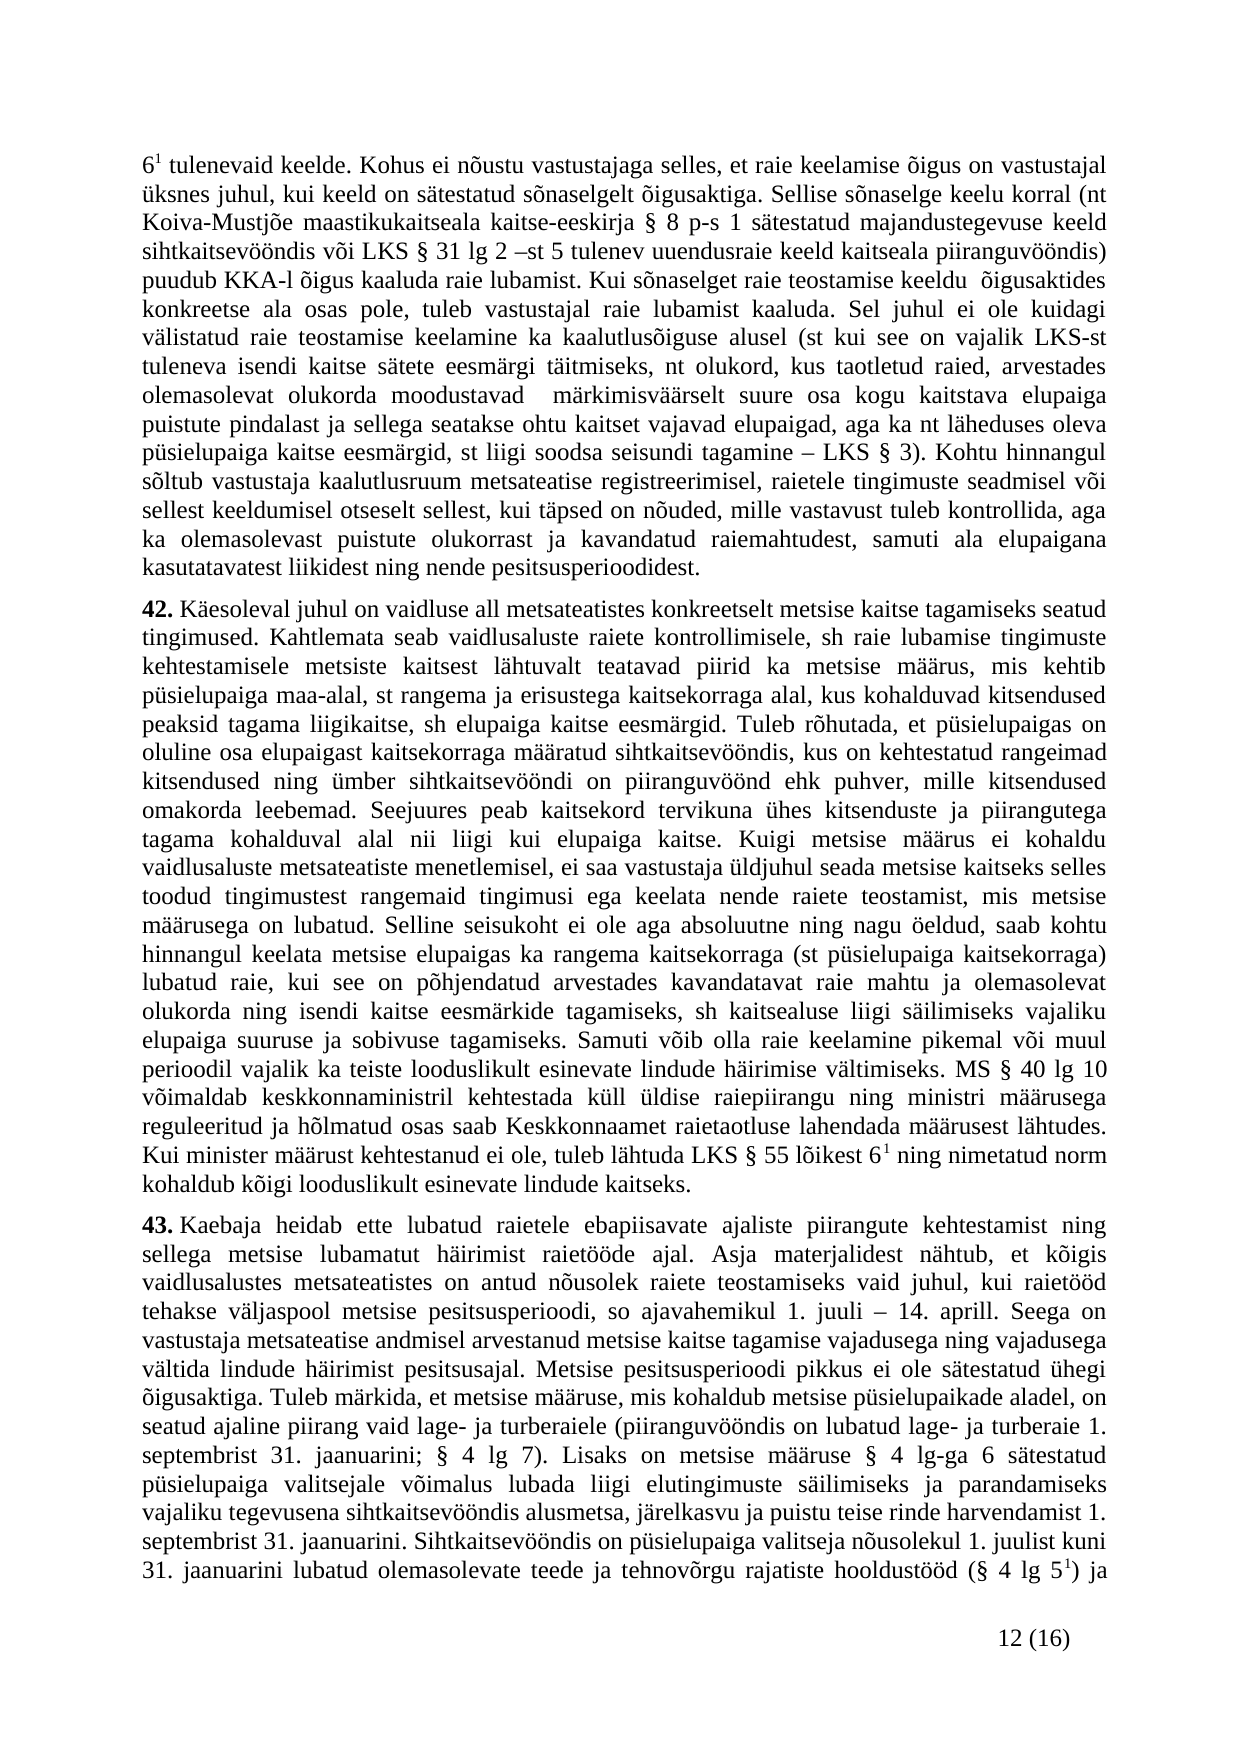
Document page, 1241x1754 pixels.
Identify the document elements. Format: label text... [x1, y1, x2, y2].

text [142, 1210, 1107, 1584]
text Käesoleval juhul on vaidluse all metsateatistes konkreetselt metsise kaitse tagamiseks seatud tingimused. Kahtlemata seab vaidlusaluste raiete kontrollimisele, sh raie lubamise tingimuste kehtestamisele metsiste kaitsest lähtuvalt teatavad piirid ka metsise määrus, mis kehtib püsielupaiga maa-alal, st rangema ja erisustega kaitsekorraga alal, kus kohalduvad kitsendused peaksid tagama liigikaitse, sh elupaiga kaitse eesmärgid. Tuleb rõhutada, et püsielupaigas on oluline osa elupaigast kaitsekorraga määratud sihtkaitsevööndis, kus on kehtestatud rangeimad kitsendused ning ümber sihtkaitsevööndi on piiranguvöönd ehk puhver, mille kitsendused omakorda leebemad. Seejuures peab kaitsekord tervikuna ühes kitsenduste ja piirangutega tagama kohalduval alal nii liigi kui elupaiga kaitse. Kuigi metsise määrus ei kohaldu vaidlusaluste metsateatiste menetlemisel, ei saa vastustaja üldjuhul seada metsise kaitseks selles toodud tingimustest rangemaid tingimusi ega keelata nende raiete teostamist, mis metsise määrusega on lubatud. Selline seisukoht ei ole aga absoluutne ning nagu öeldud, saab kohtu hinnangul keelata metsise elupaigas ka rangema kaitsekorraga (st püsielupaiga kaitsekorraga) lubatud raie, kui see on põhjendatud arvestades kavandatavat raie mahtu ja olemasolevat olukorda ning isendi kaitse eesmärkide tagamiseks, sh kaitsealuse liigi säilimiseks vajaliku elupaiga suuruse ja sobivuse tagamiseks. Samuti võib olla raie keelamine pikemal või muul perioodil vajalik ka teiste looduslikult esinevate lindude häirimise vältimiseks. MS § 40 lg 10 võimaldab keskkonnaministril kehtestada küll üldise raiepiirangu ning ministri määrusega reguleeritud ja hõlmatud osas saab Keskkonnaamet raietaotluse lahendada määrusest lähtudes. Kui minister määrust kehtestanud ei ole, tuleb lähtuda LKS § 55 lõikest 61 ning nimetatud norm kohaldub kõigi looduslikult esinevate lindude kaitseks. [142, 594, 1107, 1197]
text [142, 150, 1107, 581]
